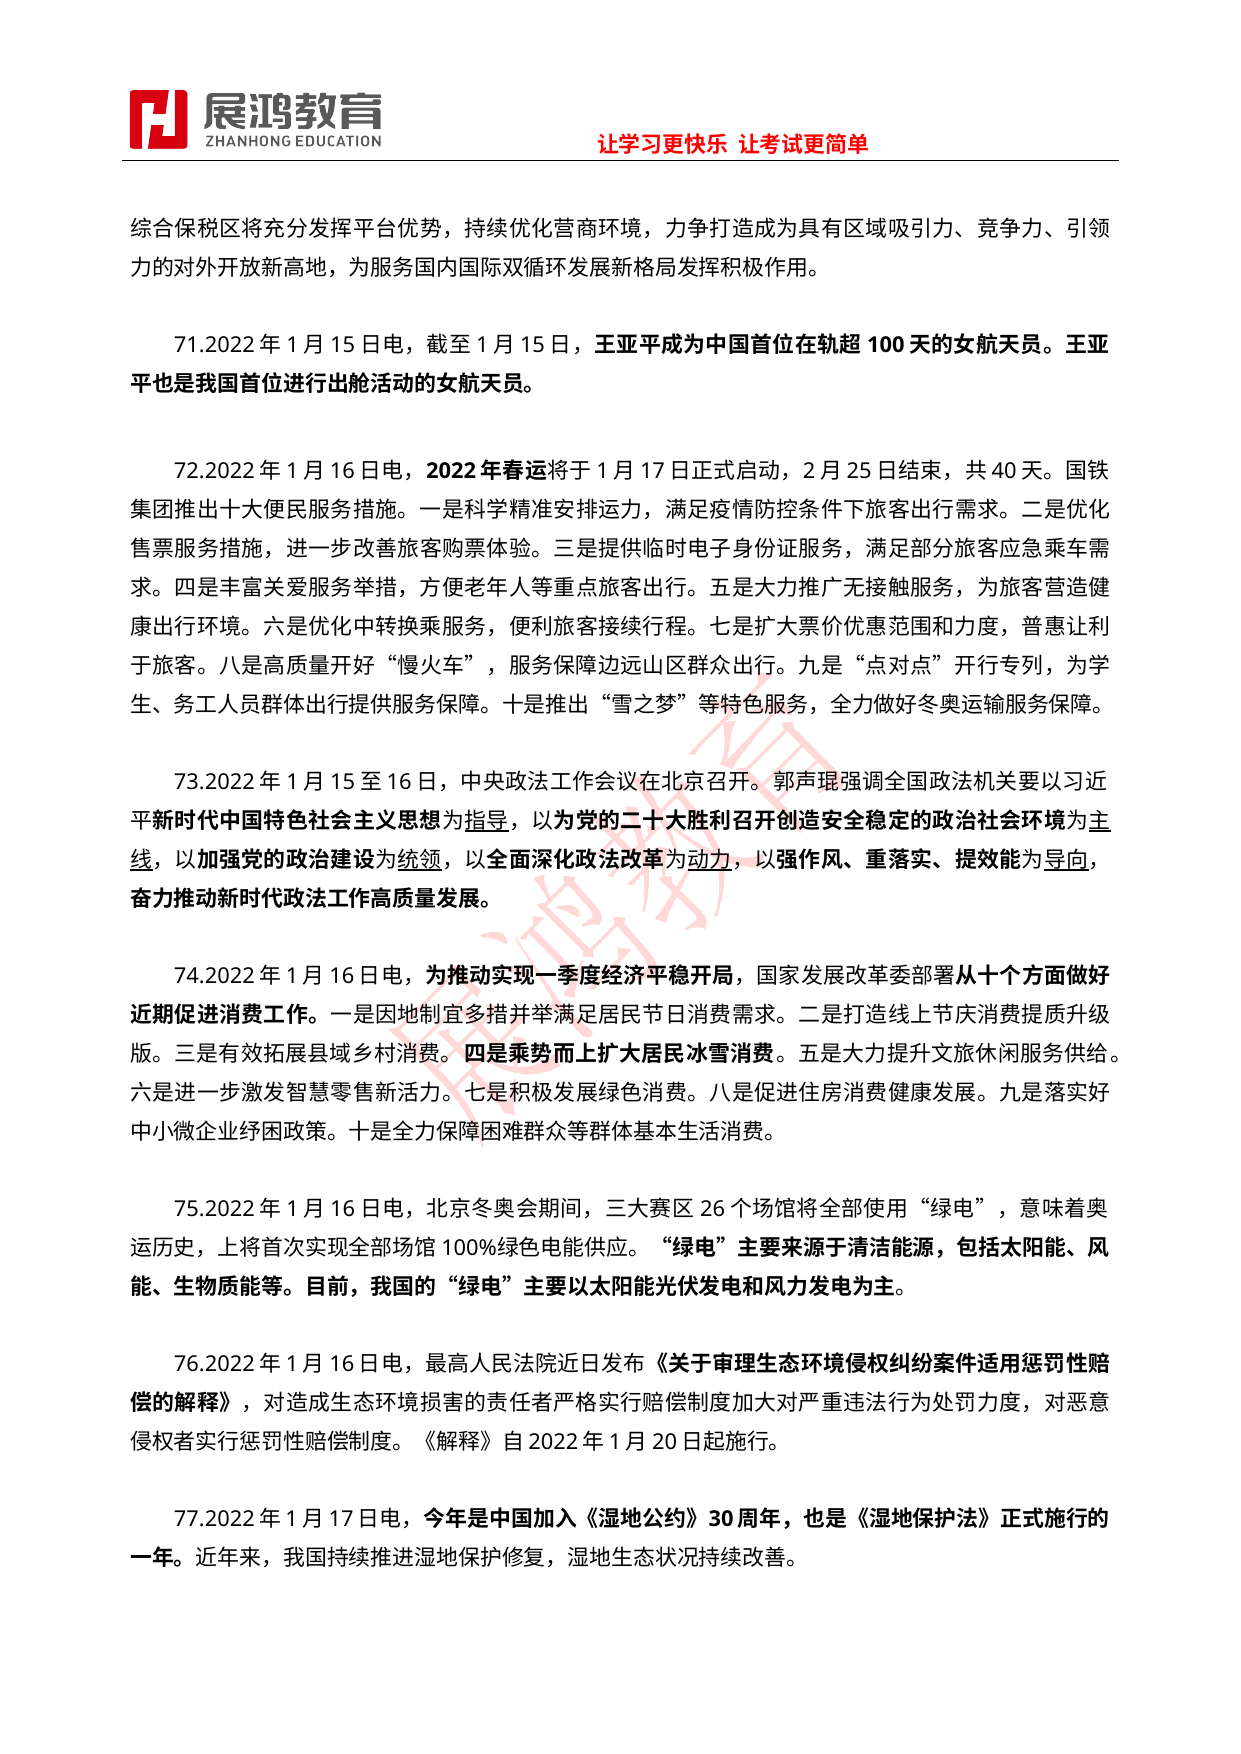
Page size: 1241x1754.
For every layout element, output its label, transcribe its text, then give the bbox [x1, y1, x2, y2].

picture [129, 90, 382, 149]
text 74.2022年1月16日电，为推动实现一季度经济平稳开局，国家发展改革委部署从十个方面做好近期促进消费工作。一是因地制宜多措并举满足居民节日消费需求。二是打造线上节庆消费提质升级版。三是有效拓展县域乡村消费。四是乘势而上扩大居民冰雪消费。五是大力提升文旅休闲服务供给。六是进一步激发智慧零售新活力。七是积极发展绿色消费。八是促进住房消费健康发展。九是落实好中小微企业纾困政策。十是全力保障困难群众等群体基本生活消费。 [130, 958, 1110, 1146]
text 71.2022年1月15日电，截至1月15日，王亚平成为中国首位在轨超100天的女航天员。王亚平也是我国首位进行出舱活动的女航天员。 [130, 327, 1110, 398]
text 76.2022年1月16日电，最高人民法院近日发布《关于审理生态环境侵权纠纷案件适用惩罚性赔偿的解释》，对造成生态环境损害的责任者严格实行赔偿制度加大对严重违法行为处罚力度，对恶意侵权者实行惩罚性赔偿制度。《解释》自2022年1月20日起施行。 [130, 1346, 1110, 1456]
text 72.2022年1月16日电，2022年春运将于1月17日正式启动，2月25日结束，共40天。国铁集团推出十大便民服务措施。一是科学精准安排运力，满足疫情防控条件下旅客出行需求。二是优化售票服务措施，进一步改善旅客购票体验。三是提供临时电子身份证服务，满足部分旅客应急乘车需求。四是丰富关爱服务举措，方便老年人等重点旅客出行。五是大力推广无接触服务，为旅客营造健康出行环境。六是优化中转换乘服务，便利旅客接续行程。七是扩大票价优惠范围和力度，普惠让利于旅客。八是高质量开好“慢火车”，服务保障边远山区群众出行。九是“点对点”开行专列，为学生、务工人员群体出行提供服务保障。十是推出“雪之梦”等特色服务，全力做好冬奥运输服务保障。 [130, 453, 1110, 719]
text 73.2022年1月15至16日，中央政法工作会议在北京召开。郭声琨强调全国政法机关要以习近平新时代中国特色社会主义思想为指导，以为党的二十大胜利召开创造安全稳定的政治社会环境为主线，以加强党的政治建设为统领，以全面深化政法改革为动力，以强作风、重落实、提效能为导向，奋力推动新时代政法工作高质量发展。 [130, 764, 1110, 913]
text 75.2022年1月16日电，北京冬奥会期间，三大赛区26个场馆将全部使用“绿电”，意味着奥运历史，上将首次实现全部场馆100%绿色电能供应。“绿电”主要来源于清洁能源，包括太阳能、风能、生物质能等。目前，我国的“绿电”主要以太阳能光伏发电和风力发电为主。 [130, 1191, 1110, 1301]
text 77.2022年1月17日电，今年是中国加入《湿地公约》30周年，也是《湿地保护法》正式施行的一年。近年来，我国持续推进湿地保护修复，湿地生态状况持续改善。 [130, 1501, 1110, 1572]
